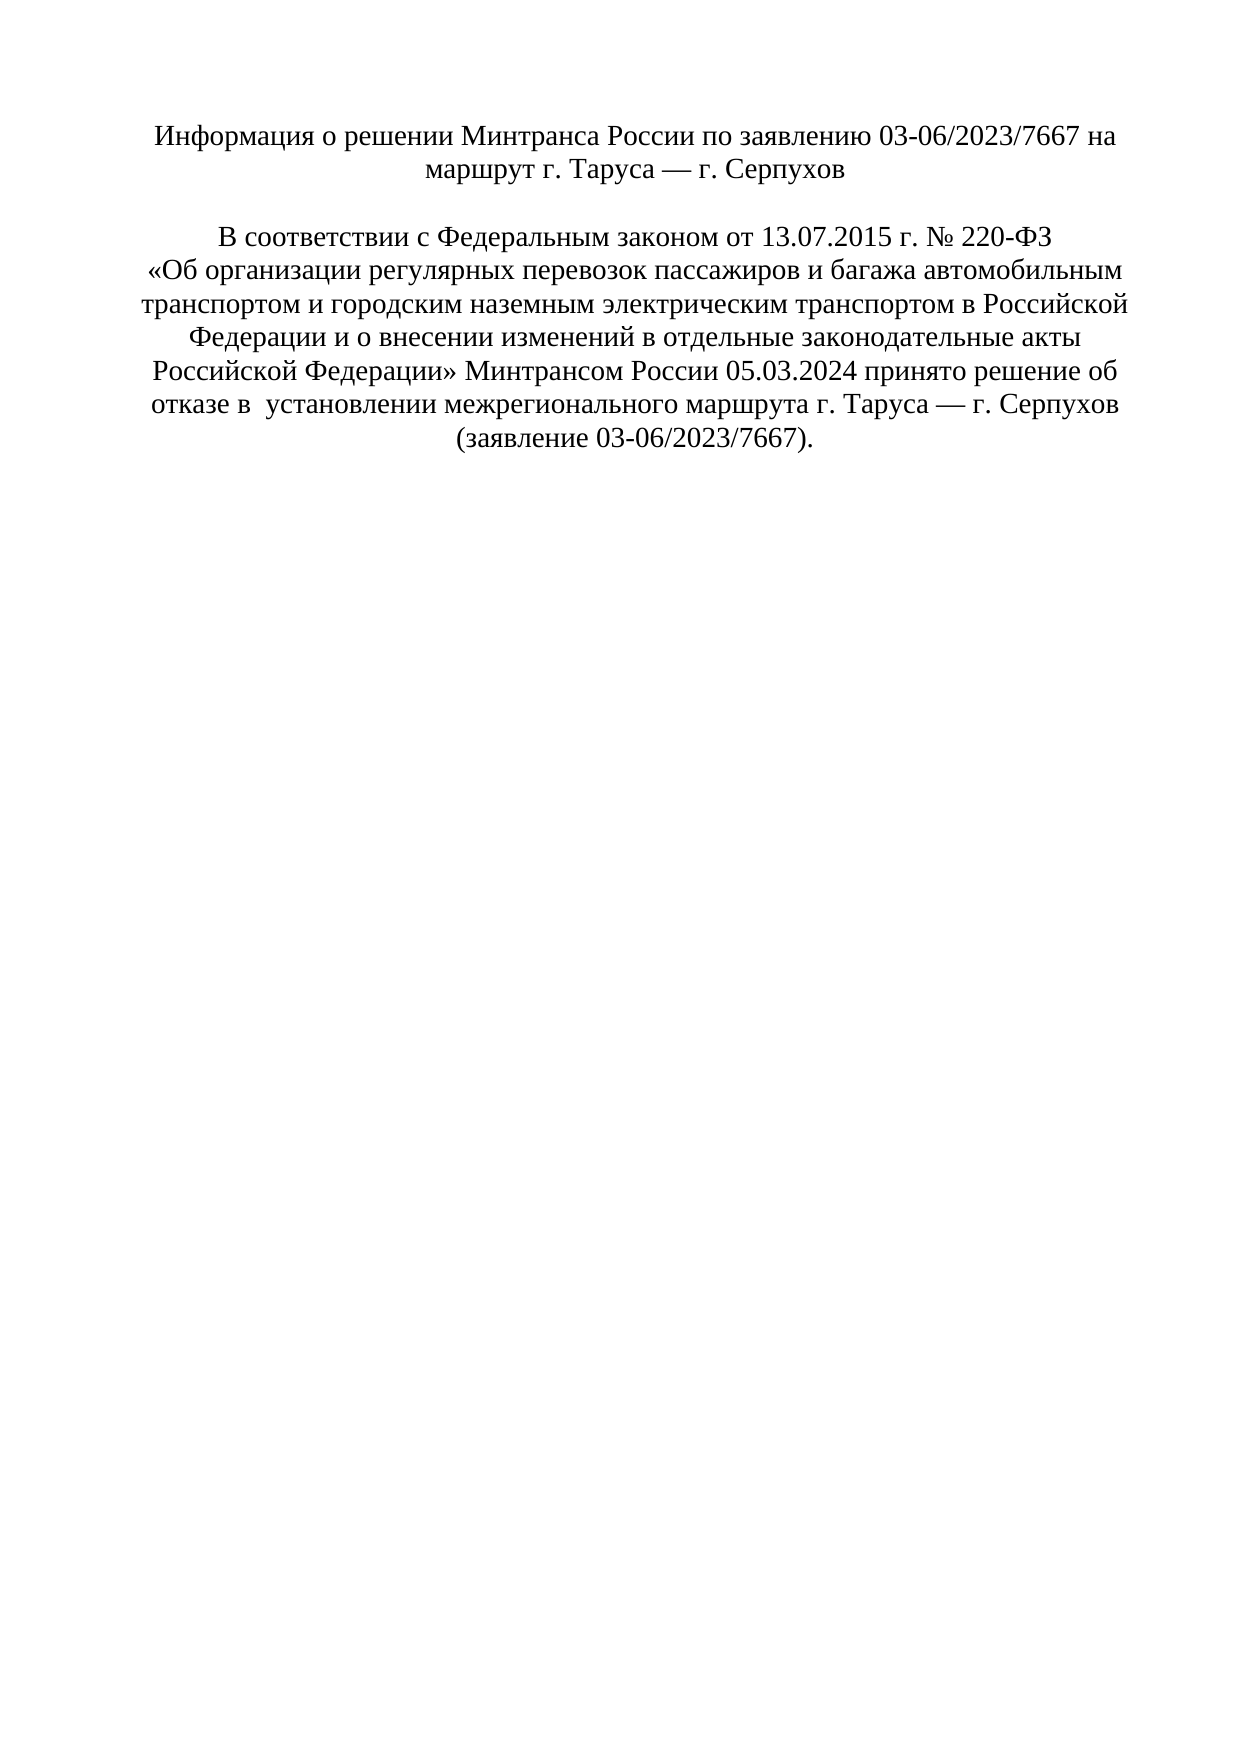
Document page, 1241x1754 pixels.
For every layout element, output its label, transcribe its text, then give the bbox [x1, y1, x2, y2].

text В соответствии с Федеральным законом от 13.07.2015 г. № 220-ФЗ «Об организации регулярных перевозок пассажиров и багажа автомобильным транспортом и городским наземным электрическим транспортом в Российской Федерации и о внесении изменений в отдельные законодательные акты Российской Федерации» Минтрансом России 05.03.2024 принято решение об отказе в установлении межрегионального маршрута г. Таруса — г. Серпухов (заявление 03-06/2023/7667). [118, 219, 1152, 453]
text Информация о решении Минтранса России по заявлению 03-06/2023/7667 на маршрут г. Таруса — г. Серпухов [118, 118, 1152, 185]
